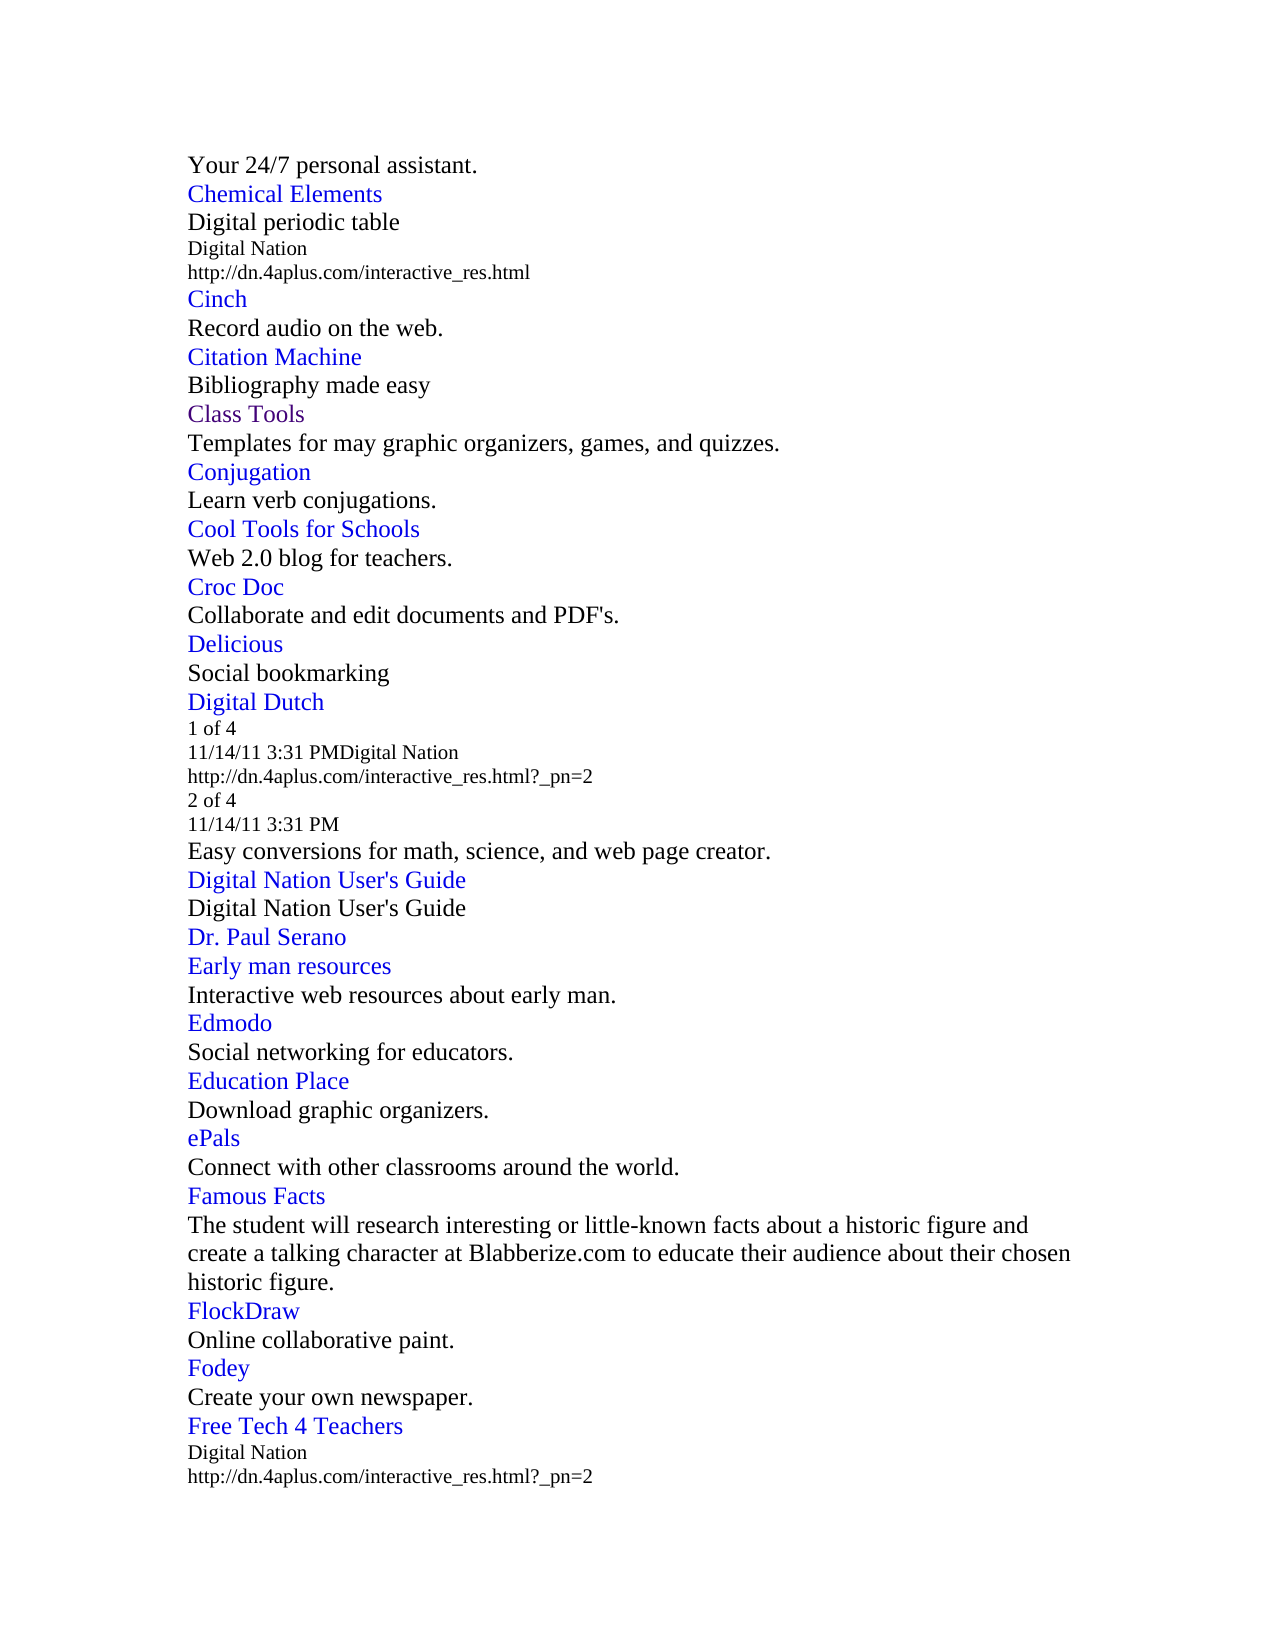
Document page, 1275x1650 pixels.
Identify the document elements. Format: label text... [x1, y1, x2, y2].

text Interactive web resources about early man. [187, 980, 1087, 1008]
text Delicious [187, 629, 1087, 658]
text Connect with other classrooms around the world. [187, 1152, 1087, 1181]
text Cinch [187, 284, 1087, 313]
text Digital Nation User's Guide [187, 865, 1087, 893]
text Record audio on the web. [187, 313, 1087, 342]
text Digital Nation [187, 1440, 1087, 1464]
text 2 of 4 [187, 788, 1087, 812]
text Easy conversions for math, science, and web page creator. [187, 836, 1087, 865]
text ePals [187, 1123, 1087, 1152]
text Famous Facts [187, 1181, 1087, 1210]
text Edmodo [187, 1008, 1087, 1037]
text 11/14/11 3:31 PM [187, 812, 1087, 836]
text The student will research interesting or little-known facts about a historic figure and create a talking character at Blabberize.com to educate their audience about their chosen historic figure. [187, 1210, 1087, 1296]
text http://dn.4aplus.com/interactive_res.html [187, 260, 1087, 284]
text Social networking for educators. [187, 1037, 1087, 1066]
text FlockDraw [187, 1296, 1087, 1325]
text Croc Doc [187, 572, 1087, 601]
text Dr. Paul Serano [187, 922, 1087, 951]
text Collaborate and edit documents and PDF's. [187, 601, 1087, 629]
text Bibliography made easy [187, 371, 1087, 399]
text Social bookmarking [187, 658, 1087, 687]
text 11/14/11 3:31 PMDigital Nation [187, 740, 1087, 764]
text Conjugation [187, 457, 1087, 486]
text http://dn.4aplus.com/interactive_res.html?_pn=2 [187, 764, 1087, 788]
text Class Tools [187, 399, 1087, 428]
text 1 of 4 [187, 716, 1087, 740]
text Fodey [187, 1353, 1087, 1382]
text http://dn.4aplus.com/interactive_res.html?_pn=2 [187, 1464, 1087, 1488]
text Your 24/7 personal assistant. [187, 150, 1087, 179]
text Education Place [187, 1066, 1087, 1095]
text Templates for may graphic organizers, games, and quizzes. [187, 428, 1087, 457]
text Learn verb conjugations. [187, 486, 1087, 514]
text Chemical Elements [187, 179, 1087, 207]
text Digital Nation [187, 236, 1087, 260]
text Digital periodic table [187, 207, 1087, 236]
text Citation Machine [187, 342, 1087, 371]
text Cool Tools for Schools [187, 514, 1087, 543]
text Download graphic organizers. [187, 1095, 1087, 1123]
text Digital Nation User's Guide [187, 893, 1087, 922]
text Free Tech 4 Teachers [187, 1411, 1087, 1440]
text Early man resources [187, 951, 1087, 980]
text Digital Dutch [187, 687, 1087, 716]
text Web 2.0 blog for teachers. [187, 543, 1087, 572]
text Create your own newspaper. [187, 1382, 1087, 1411]
text Online collaborative paint. [187, 1325, 1087, 1353]
